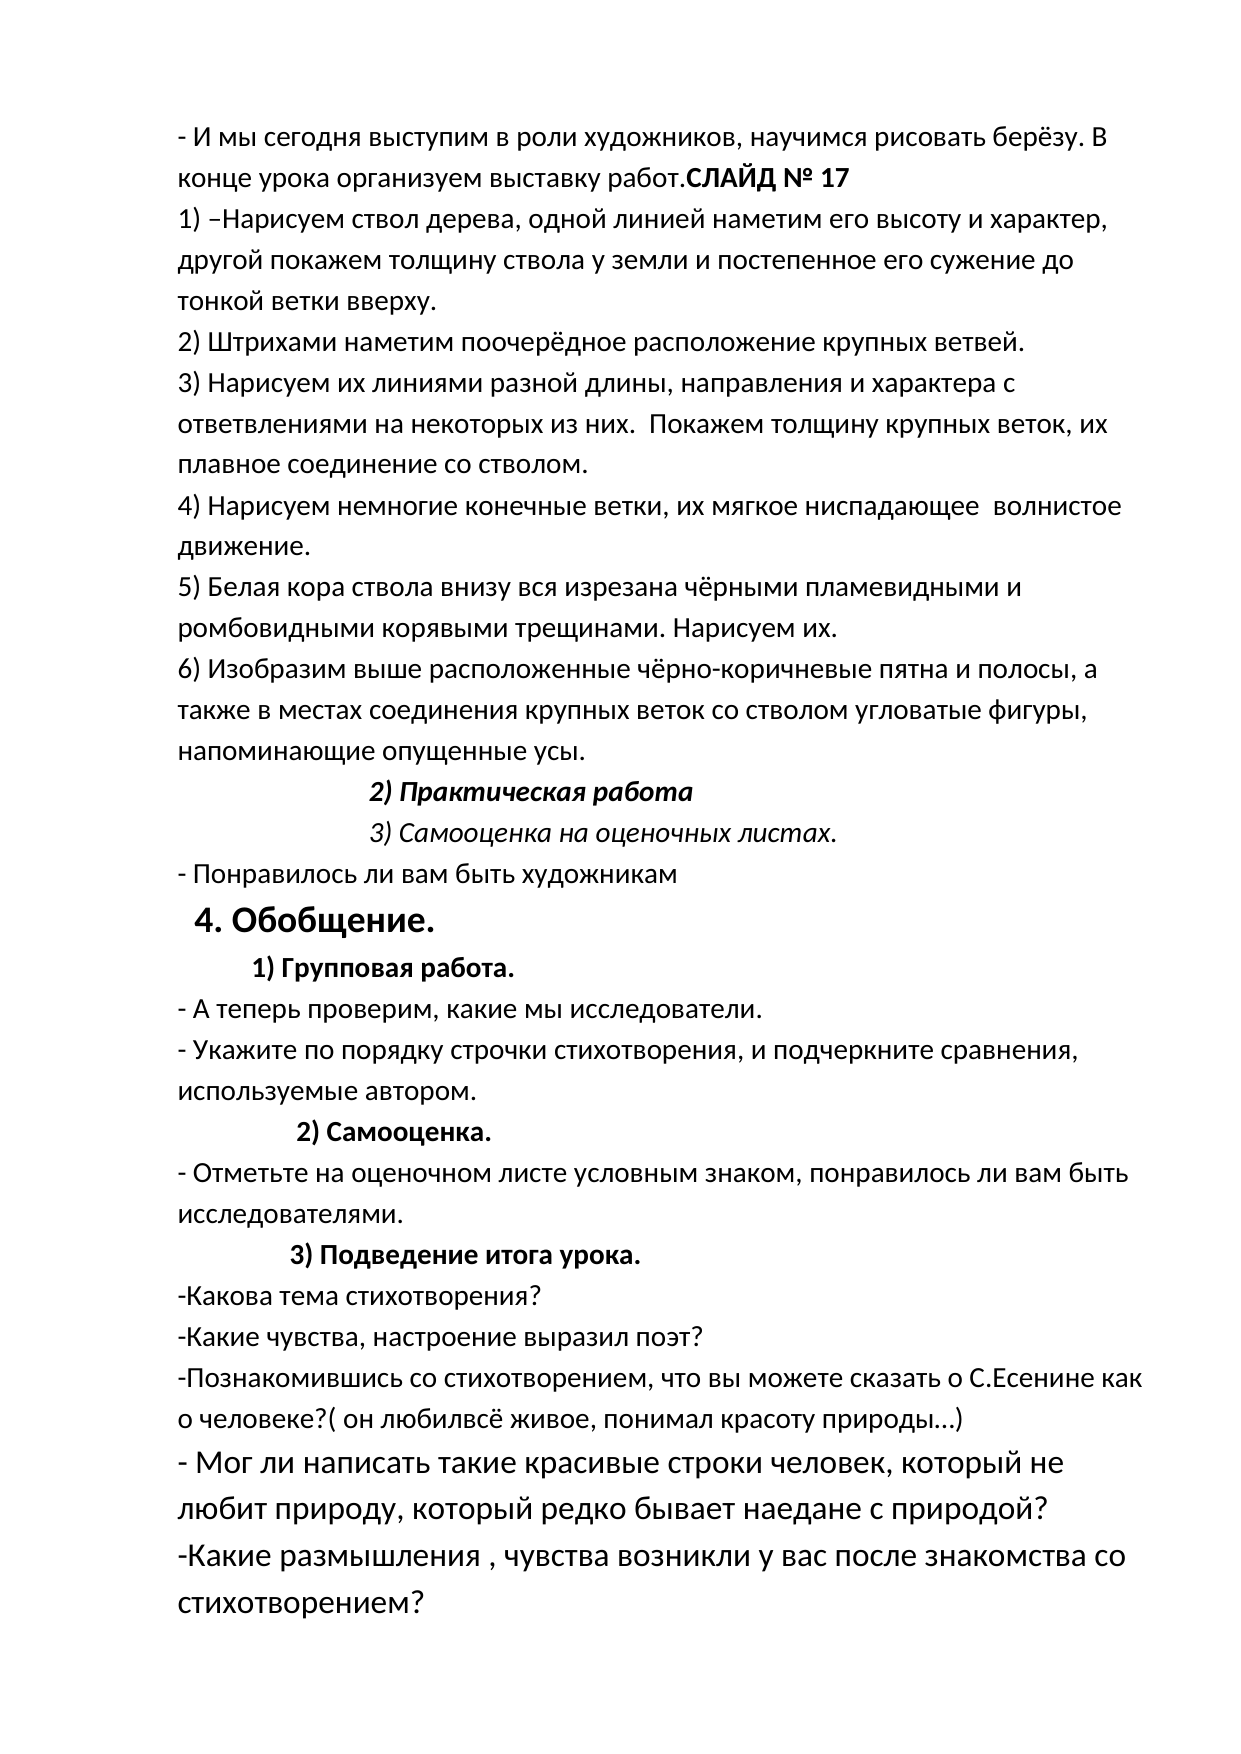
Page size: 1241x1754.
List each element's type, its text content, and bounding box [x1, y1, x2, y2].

text 3) Подведение итога урока. [177, 1236, 1152, 1272]
text 2) Штрихами наметим поочерёдное расположение крупных ветвей. [177, 323, 1152, 358]
text 3) Нарисуем их линиями разной длины, направления и характера с ответвлениями на некоторых из них. Покажем толщину крупных веток, их плавное соединение со стволом. [177, 364, 1152, 481]
text - Мог ли написать такие красивые строки человек, который не любит природу, который редко бывает наедане с природой? [177, 1441, 1152, 1528]
text 2) Практическая работа [177, 773, 1152, 809]
text -Познакомившись со стихотворением, что вы можете сказать о С.Есенине как о человеке?( он любилвсё живое, понимал красоту природы…) [177, 1359, 1152, 1435]
text 1) Групповая работа. [177, 949, 1152, 984]
text 2) Самооценка. [177, 1113, 1152, 1149]
text - И мы сегодня выступим в роли художников, научимся рисовать берёзу. В конце урока организуем выставку работ.СЛАЙД № 17 [177, 118, 1152, 195]
text 3) Самооценка на оценочных листах. [177, 814, 1152, 850]
text 4. Обобщение. [177, 896, 1152, 942]
text -Какие чувства, настроение выразил поэт? [177, 1318, 1152, 1353]
text 1) –Нарисуем ствол дерева, одной линией наметим его высоту и характер, другой покажем толщину ствола у земли и постепенное его сужение до тонкой ветки вверху. [177, 200, 1152, 317]
text -Какова тема стихотворения? [177, 1277, 1152, 1312]
text -Какие размышления , чувства возникли у вас после знакомства со стихотворением? [177, 1534, 1152, 1622]
text - Отметьте на оценочном листе условным знаком, понравилось ли вам быть исследователями. [177, 1154, 1152, 1231]
text 4) Нарисуем немногие конечные ветки, их мягкое ниспадающее волнистое движение. [177, 487, 1152, 563]
text - А теперь проверим, какие мы исследователи. [177, 990, 1152, 1026]
text 6) Изобразим выше расположенные чёрно-коричневые пятна и полосы, а также в местах соединения крупных веток со стволом угловатые фигуры, напоминающие опущенные усы. [177, 650, 1152, 768]
text - Понравилось ли вам быть художникам [177, 855, 1152, 891]
text - Укажите по порядку строчки стихотворения, и подчеркните сравнения, используемые автором. [177, 1031, 1152, 1108]
text 5) Белая кора ствола внизу вся изрезана чёрными пламевидными и ромбовидными корявыми трещинами. Нарисуем их. [177, 568, 1152, 645]
